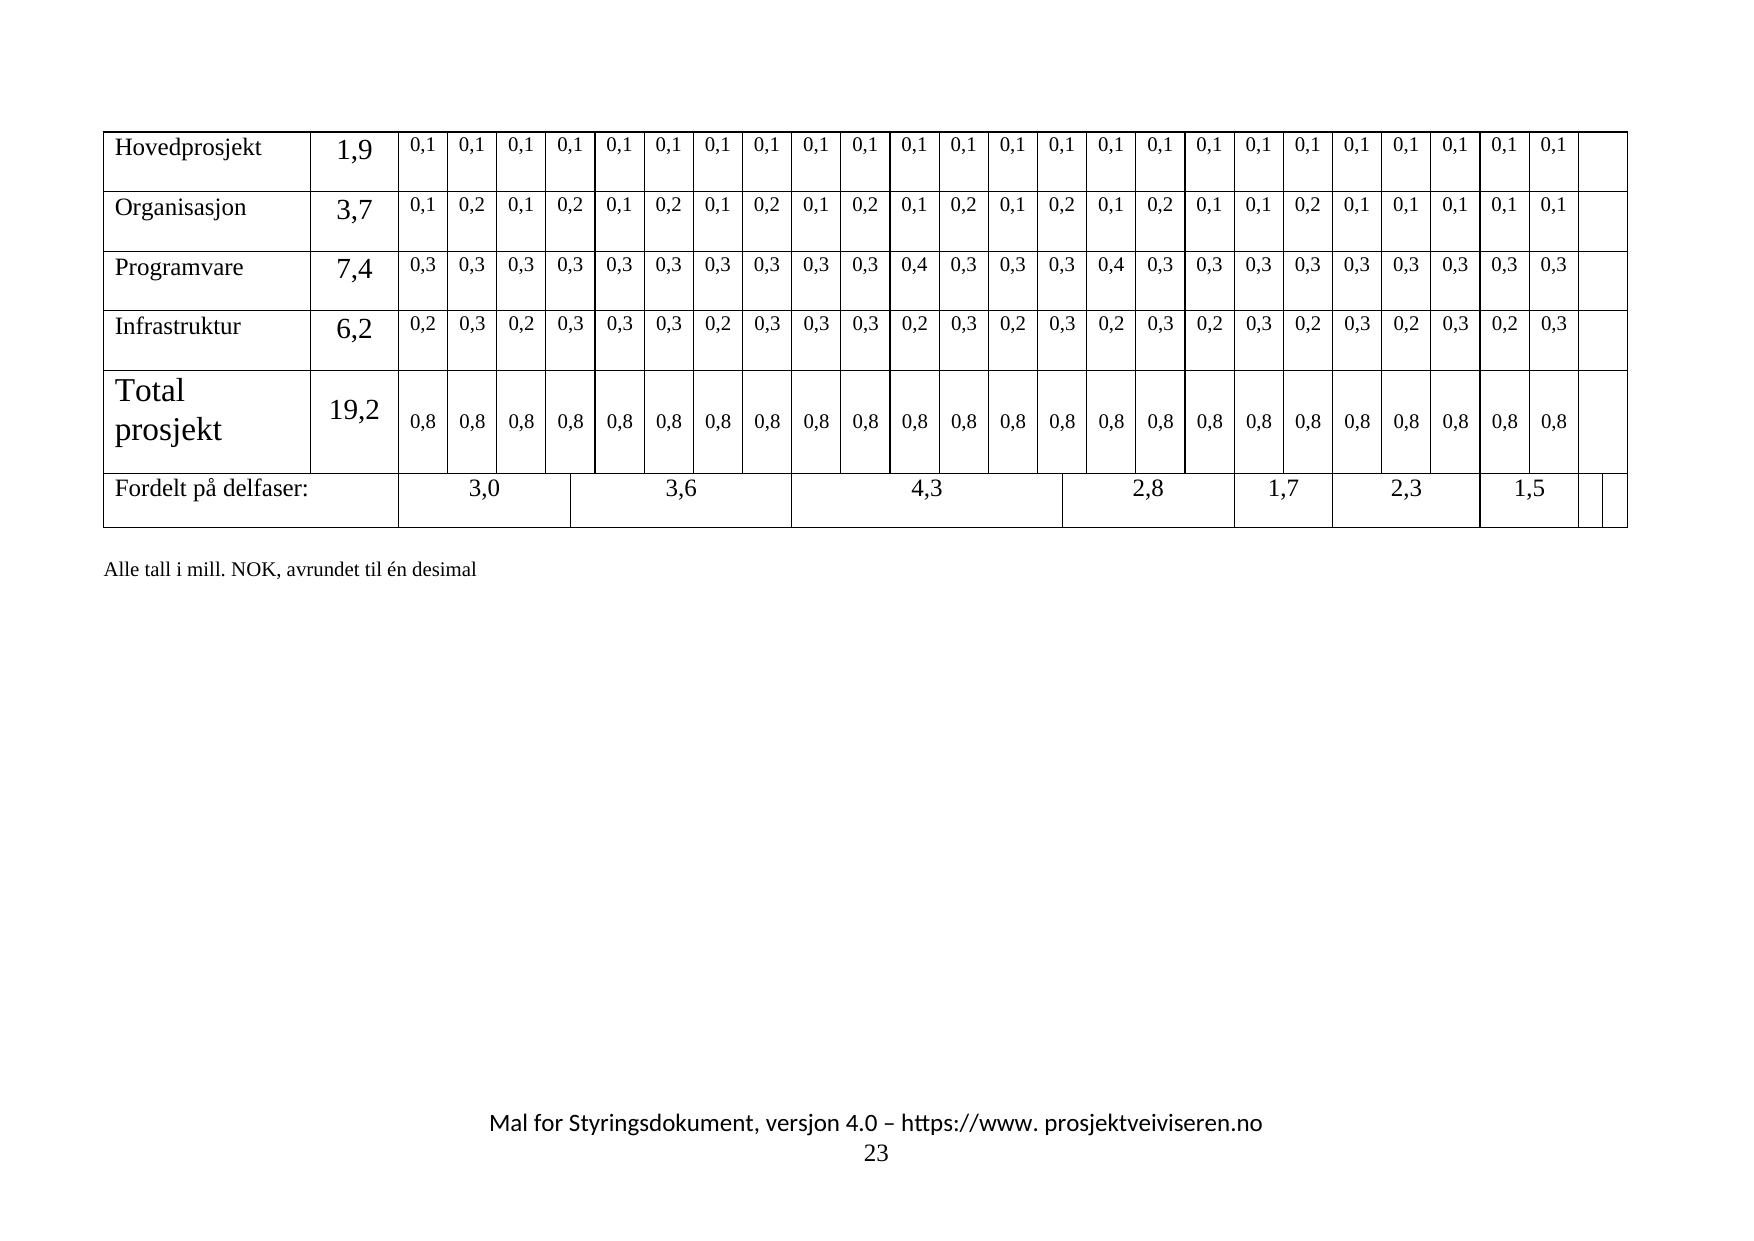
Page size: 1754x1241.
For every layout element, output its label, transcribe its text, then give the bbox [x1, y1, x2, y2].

table_cell 3,6 [571, 474, 791, 527]
table_cell 0,3 [1382, 252, 1430, 310]
table_cell 0,1 [694, 192, 742, 251]
table_cell 0,8 [792, 371, 840, 472]
table_cell Organisasjon [104, 192, 310, 251]
table_cell 0,1 [1087, 192, 1135, 251]
table_cell 0,2 [1284, 311, 1332, 370]
table_cell 0,2 [1136, 192, 1184, 251]
table_cell 0,2 [743, 192, 791, 251]
table_cell 0,8 [940, 371, 988, 472]
table_cell 0,1 [1481, 192, 1529, 251]
table_cell 0,1 [1235, 133, 1283, 191]
table_cell 0,1 [546, 133, 594, 191]
text Alle tall i mill. NOK, avrundet til én desimal [103, 557, 1649, 581]
table_cell 0,8 [891, 371, 939, 472]
table_cell 0,8 [1481, 371, 1529, 472]
table_cell 0,3 [1136, 311, 1184, 370]
table_cell 0,1 [497, 192, 545, 251]
table_cell 0,3 [596, 311, 644, 370]
table_cell Hovedprosjekt [104, 133, 310, 191]
table_cell 0,1 [1333, 192, 1381, 251]
table_cell 0,1 [1530, 192, 1578, 251]
table_cell 0,3 [1038, 252, 1086, 310]
table_cell 4,3 [792, 474, 1062, 527]
table_cell 2,3 [1333, 474, 1479, 527]
table_cell 0,1 [1087, 133, 1135, 191]
table_cell 0,3 [1235, 252, 1283, 310]
table_cell 0,3 [841, 311, 889, 370]
table_cell 0,1 [792, 192, 840, 251]
table_cell 0,8 [989, 371, 1037, 472]
table_cell 0,3 [497, 252, 545, 310]
table_cell 0,8 [645, 371, 693, 472]
table_cell 0,8 [1333, 371, 1381, 472]
table_cell 0,8 [1530, 371, 1578, 472]
table_cell 0,3 [1481, 252, 1529, 310]
table_cell 0,3 [694, 252, 742, 310]
table_cell 0,2 [989, 311, 1037, 370]
table_cell 0,3 [1038, 311, 1086, 370]
table_cell 0,2 [694, 311, 742, 370]
table_cell 0,1 [1284, 133, 1332, 191]
table_cell 0,8 [694, 371, 742, 472]
table_cell [1603, 474, 1627, 527]
table_cell 0,8 [546, 371, 594, 472]
table_cell 0,1 [645, 133, 693, 191]
table_cell 0,1 [940, 133, 988, 191]
table_cell 0,3 [596, 252, 644, 310]
table_cell Programvare [104, 252, 310, 310]
table_cell 0,2 [1382, 311, 1430, 370]
table_cell 0,8 [1186, 371, 1234, 472]
table_cell 1,5 [1481, 474, 1578, 527]
table_cell 0,8 [596, 371, 644, 472]
table_cell 0,3 [989, 252, 1037, 310]
table_cell 7,4 [311, 252, 398, 310]
table_cell 1,7 [1235, 474, 1332, 527]
table_cell 0,3 [645, 311, 693, 370]
table_cell 0,1 [841, 133, 889, 191]
table_cell 0,4 [1087, 252, 1135, 310]
table_cell 0,1 [399, 192, 447, 251]
table_cell 19,2 [311, 371, 398, 472]
table_cell 0,2 [1038, 192, 1086, 251]
table_cell 0,3 [1431, 311, 1479, 370]
table_cell 0,3 [743, 311, 791, 370]
table_cell 0,3 [448, 252, 496, 310]
table_cell 1,9 [311, 133, 398, 191]
table_cell 0,1 [891, 133, 939, 191]
table_cell 0,2 [399, 311, 447, 370]
table_cell 0,1 [694, 133, 742, 191]
table_cell 0,2 [1186, 311, 1234, 370]
table_cell 0,3 [448, 311, 496, 370]
table_cell 0,8 [1136, 371, 1184, 472]
table_cell 0,1 [1382, 133, 1430, 191]
table_cell 0,3 [940, 311, 988, 370]
table_cell 0,1 [596, 133, 644, 191]
table_cell 0,2 [497, 311, 545, 370]
table_cell 0,1 [596, 192, 644, 251]
table_cell 0,3 [1235, 311, 1283, 370]
table_cell 0,3 [546, 252, 594, 310]
table_cell 0,1 [792, 133, 840, 191]
table_cell 0,1 [448, 133, 496, 191]
table_cell 0,3 [399, 252, 447, 310]
table_cell 0,2 [1284, 192, 1332, 251]
table_cell 0,1 [891, 192, 939, 251]
table_cell 0,3 [792, 311, 840, 370]
table_cell 0,8 [743, 371, 791, 472]
table_cell 0,8 [448, 371, 496, 472]
table_cell 0,2 [1481, 311, 1529, 370]
table_cell Infrastruktur [104, 311, 310, 370]
table_cell 0,2 [546, 192, 594, 251]
table_cell 0,1 [1235, 192, 1283, 251]
table_cell 0,3 [1333, 311, 1381, 370]
table_cell 0,3 [1136, 252, 1184, 310]
table_cell [1579, 371, 1627, 472]
table_cell 0,3 [1284, 252, 1332, 310]
table_cell 0,8 [497, 371, 545, 472]
table_cell 0,1 [1481, 133, 1529, 191]
table_cell 0,8 [1431, 371, 1479, 472]
table_cell [1579, 192, 1627, 251]
table_cell 2,8 [1063, 474, 1234, 527]
table_cell 0,3 [940, 252, 988, 310]
table_cell 0,8 [1382, 371, 1430, 472]
table_cell 0,3 [546, 311, 594, 370]
table_cell 0,2 [940, 192, 988, 251]
table_cell 3,0 [399, 474, 570, 527]
table_cell 0,8 [841, 371, 889, 472]
table_cell 0,1 [399, 133, 447, 191]
table_cell 0,3 [743, 252, 791, 310]
table_cell 0,1 [1186, 192, 1234, 251]
table_cell 0,2 [645, 192, 693, 251]
table_cell [1579, 474, 1602, 527]
table_cell 0,8 [1038, 371, 1086, 472]
table_cell 0,2 [841, 192, 889, 251]
table_cell 0,3 [1530, 252, 1578, 310]
table_cell [1579, 311, 1627, 370]
table_cell 0,3 [1186, 252, 1234, 310]
table_cell 0,1 [1186, 133, 1234, 191]
table_cell 0,3 [645, 252, 693, 310]
table_cell 0,1 [1431, 133, 1479, 191]
table_cell 0,1 [989, 192, 1037, 251]
table_cell [1579, 252, 1627, 310]
table_cell 0,4 [891, 252, 939, 310]
table_cell 0,8 [1087, 371, 1135, 472]
table_cell 0,3 [792, 252, 840, 310]
table_cell 0,1 [743, 133, 791, 191]
table_cell 0,2 [448, 192, 496, 251]
table_cell 0,1 [1038, 133, 1086, 191]
table_cell 0,3 [1431, 252, 1479, 310]
table_cell 0,3 [1530, 311, 1578, 370]
table_cell 6,2 [311, 311, 398, 370]
table_cell 0,1 [1382, 192, 1430, 251]
table_cell 0,3 [1333, 252, 1381, 310]
table_cell 0,1 [497, 133, 545, 191]
table_cell 0,8 [399, 371, 447, 472]
table_cell 0,8 [1235, 371, 1283, 472]
table_cell 0,8 [1284, 371, 1332, 472]
table_cell [1579, 133, 1627, 191]
table_cell Fordelt på delfaser: [104, 474, 398, 527]
table_cell 0,1 [1136, 133, 1184, 191]
table_cell 0,1 [989, 133, 1037, 191]
table_cell 0,3 [841, 252, 889, 310]
table_cell 0,2 [891, 311, 939, 370]
table_cell 0,1 [1530, 133, 1578, 191]
table_cell 0,1 [1333, 133, 1381, 191]
table_cell 3,7 [311, 192, 398, 251]
table_cell Total prosjekt [104, 371, 310, 472]
table_cell 0,1 [1431, 192, 1479, 251]
table_cell 0,2 [1087, 311, 1135, 370]
